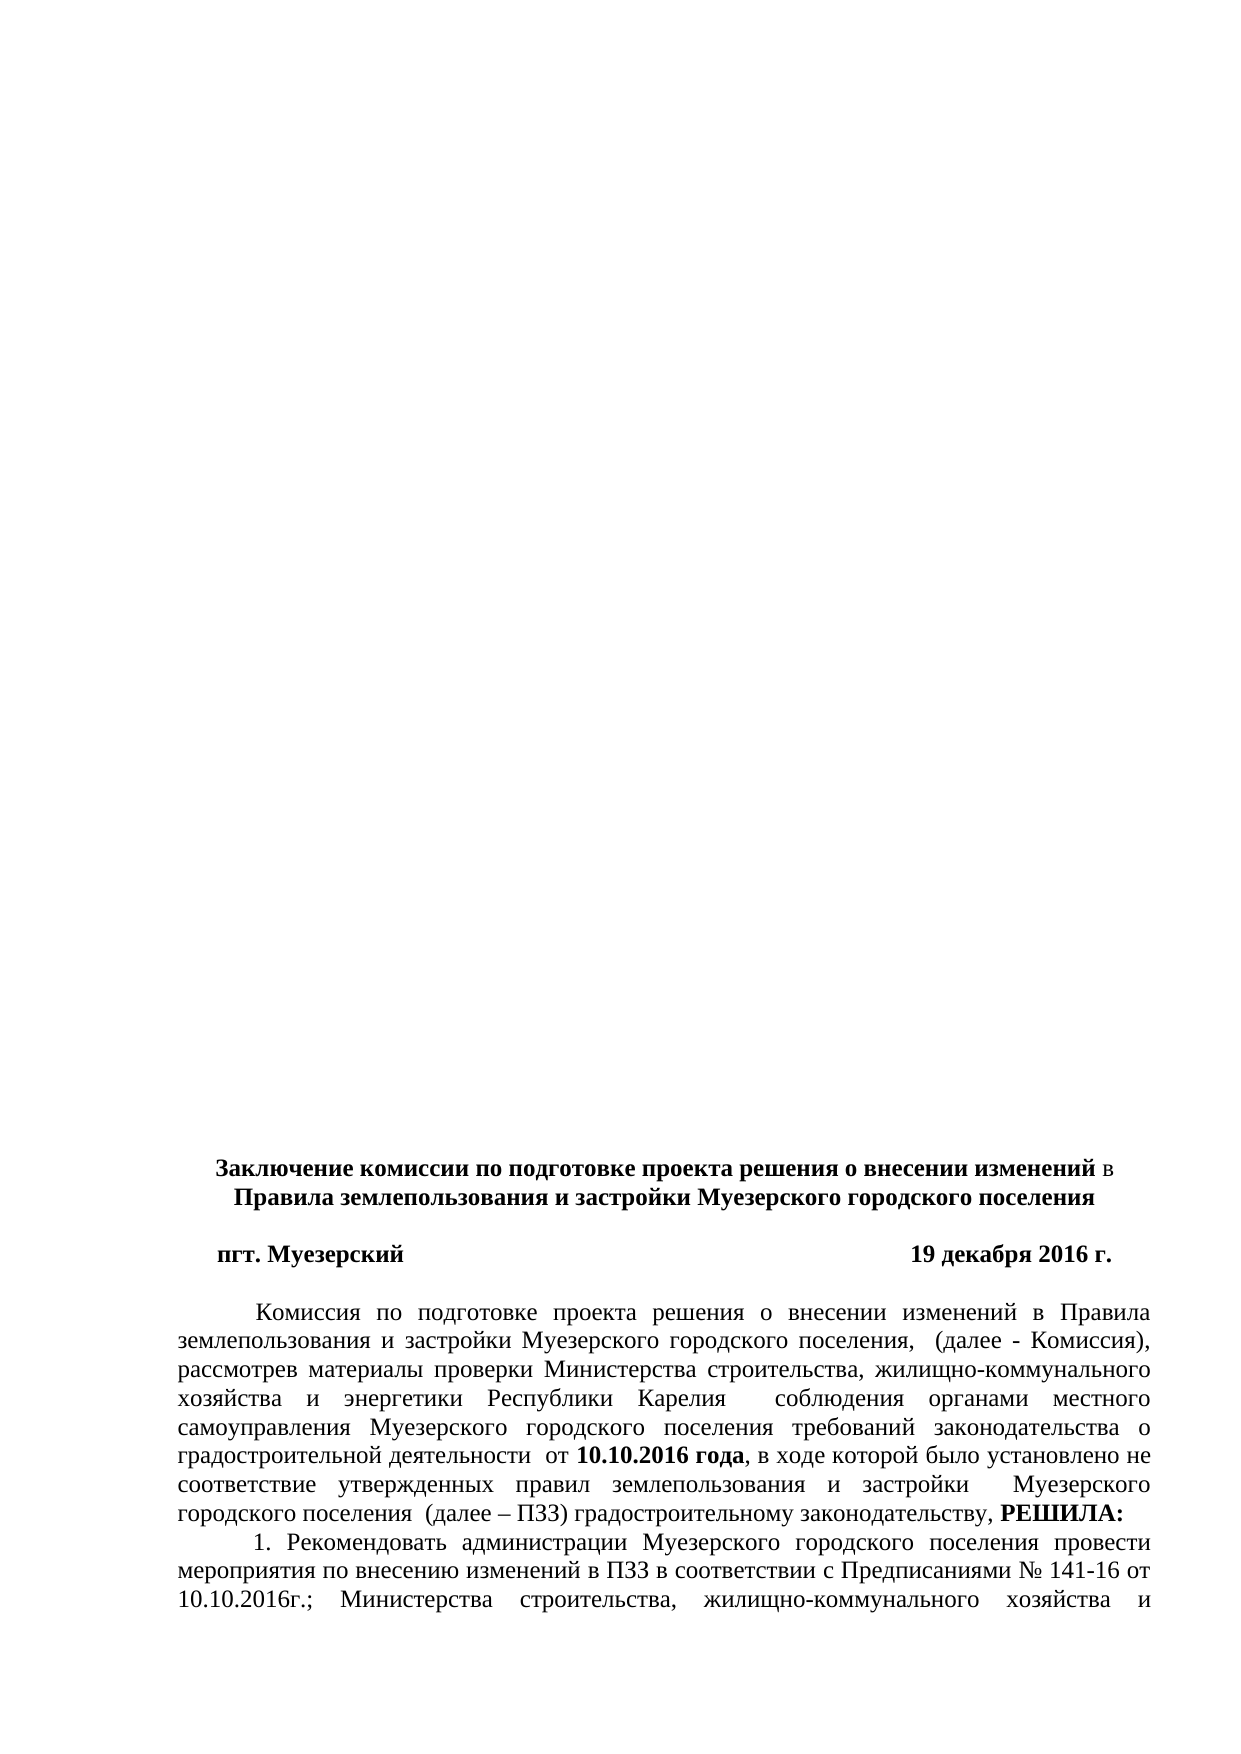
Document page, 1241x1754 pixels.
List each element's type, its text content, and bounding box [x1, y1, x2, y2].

text Комиссия по подготовке проекта решения о внесении изменений в Правила землепользования и застройки Муезерского городского поселения, (далее - Комиссия), рассмотрев материалы проверки Министерства строительства, жилищно-коммунального хозяйства и энергетики Республики Карелия соблюдения органами местного самоуправления Муезерского городского поселения требований законодательства о градостроительной деятельности от 10.10.2016 года, в ходе которой было установлено не соответствие утвержденных правил землепользования и застройки Муезерского городского поселения (далее – ПЗЗ) градостроительному законодательству, РЕШИЛА: [177, 1297, 1152, 1527]
text Заключение комиссии по подготовке проекта решения о внесении изменений в Правила землепользования и застройки Муезерского городского поселения [177, 1153, 1152, 1211]
text пгт. Муезерский 19 декабря 2016 г. [177, 1239, 1152, 1268]
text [177, 1527, 1152, 1613]
